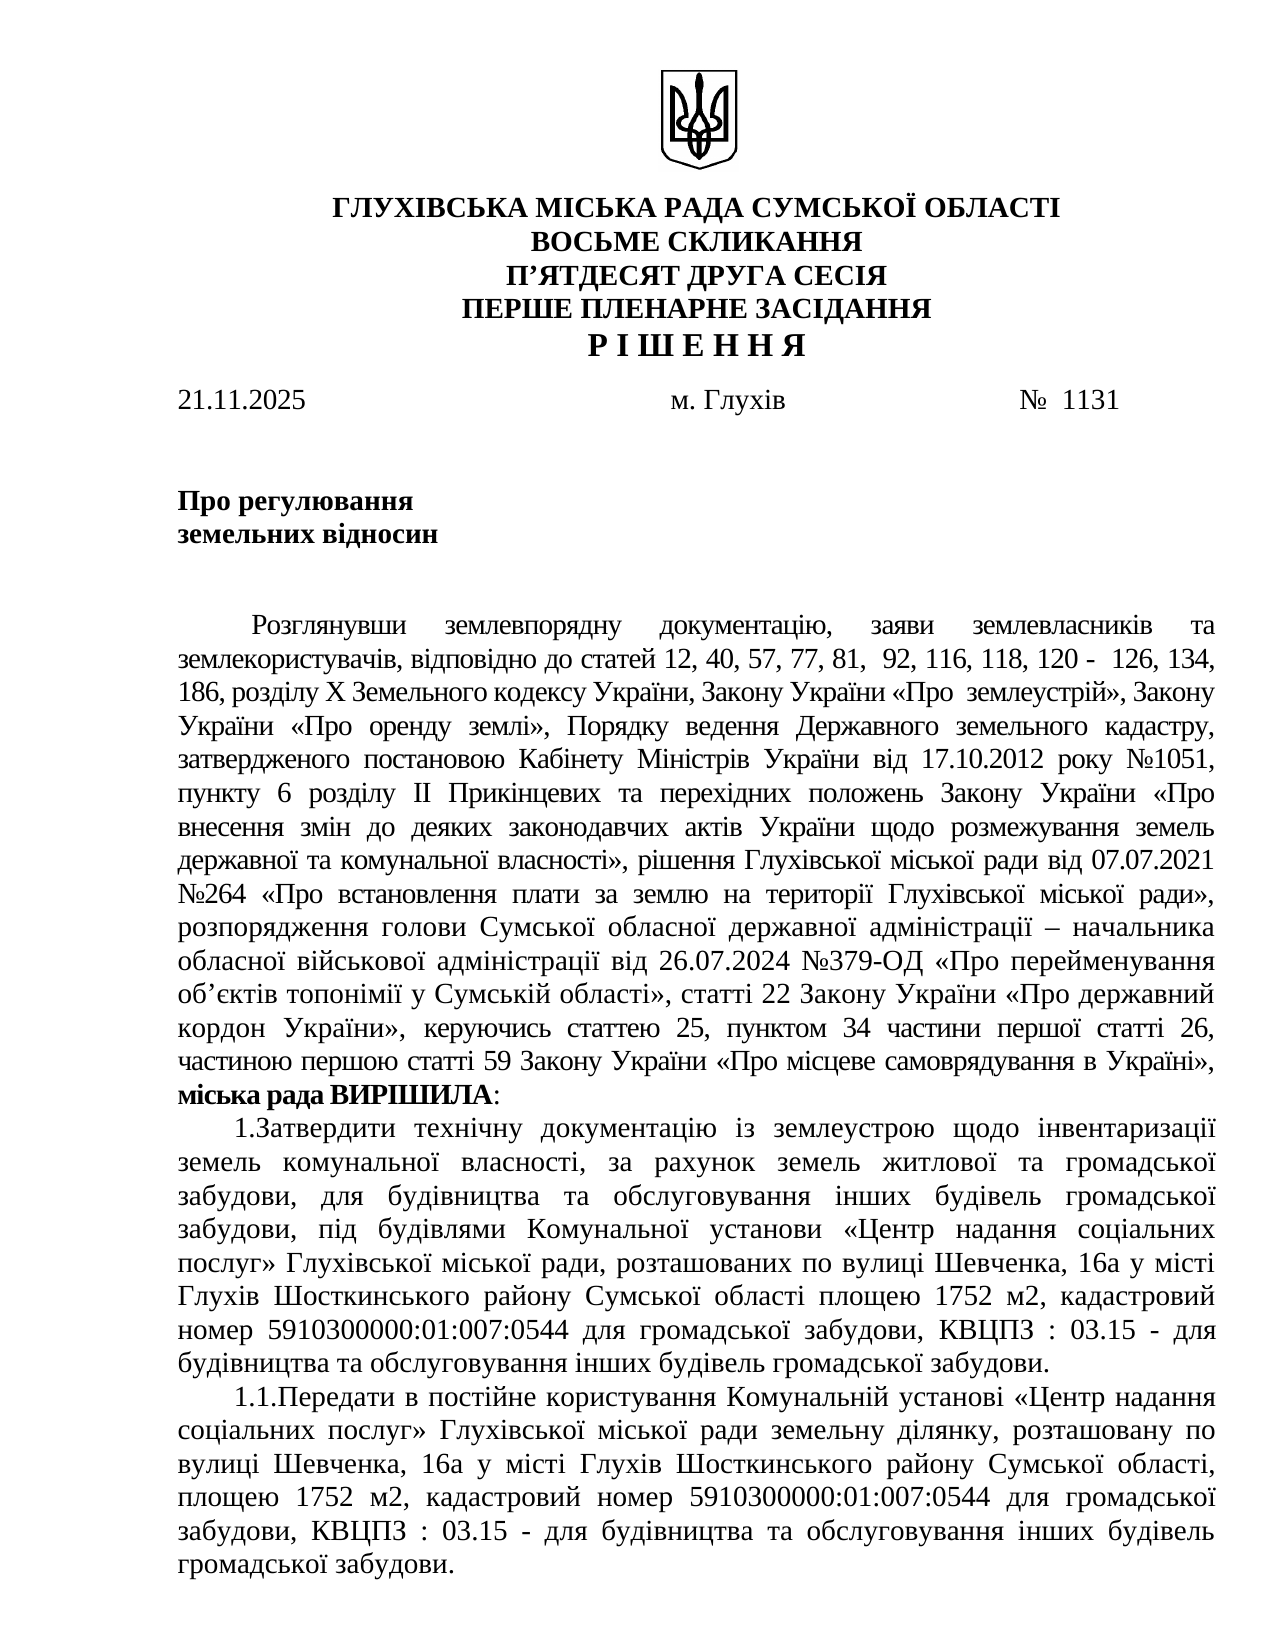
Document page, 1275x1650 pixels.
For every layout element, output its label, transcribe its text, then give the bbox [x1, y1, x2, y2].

text Про регулювання [177, 483, 1216, 516]
text 1.1.Передати в постійне користування Комунальній установі «Центр надання соціальних послуг» Глухівської міської ради земельну ділянку, розташовану по вулиці Шевченка, 16а у місті Глухів Шосткинського району Сумської області, площею 1752 м2, кадастровий номер 5910300000:01:007:0544 для громадської забудови, КВЦПЗ : 03.15 - для будівництва та обслуговування інших будівель громадської забудови. [177, 1379, 1217, 1580]
text П’ЯТДЕСЯТ ДРУГА СЕСІЯ [177, 258, 1216, 291]
text Глухівська міська рада Сумської області [177, 191, 1216, 224]
picture [658, 68, 740, 172]
text Р І Ш Е Н Н Я [177, 325, 1216, 363]
text ПЕРШЕ ПЛЕНАРНЕ ЗАСІДАННЯ [177, 291, 1216, 325]
text Розглянувши землевпорядну документацію, заяви землевласників та землекористувачів, відповідно до статей 12, 40, 57, 77, 81, 92, 116, 118, 120 - 126, 134, 186, розділу Х Земельного кодексу України, Закону України «Про землеустрій», Закону України «Про оренду землі», Порядку ведення Державного земельного кадастру, затвердженого постановою Кабінету Міністрів України від 17.10.2012 року №1051, пункту 6 розділу ІІ Прикінцевих та перехідних положень Закону України «Про внесення змін до деяких законодавчих актів України щодо розмежування земель державної та комунальної власності», рішення Глухівської міської ради від 07.07.2021 №264 «Про встановлення плати за землю на території Глухівської міської ради», розпорядження голови Сумської обласної державної адміністрації – начальника обласної військової адміністрації від 26.07.2024 №379-ОД «Про перейменування об’єктів топонімії у Сумській області», статті 22 Закону України «Про державний кордон України», керуючись статтею 25, пунктом 34 частини першої статті 26, частиною першою статті 59 Закону України «Про місцеве самоврядування в Україні», міська рада ВИРІШИЛА: [177, 607, 1216, 1111]
text ВОСЬМЕ СКЛИКАННЯ [177, 224, 1216, 258]
text 21.11.2025 м. Глухів № 1131 [177, 382, 1216, 416]
text 1.Затвердити технічну документацію із землеустрою щодо інвентаризації земель комунальної власності, за рахунок земель житлової та громадської забудови, для будівництва та обслуговування інших будівель громадської забудови, під будівлями Комунальної установи «Центр надання соціальних послуг» Глухівської міської ради, розташованих по вулиці Шевченка, 16а у місті Глухів Шосткинського району Сумської області площею 1752 м2, кадастровий номер 5910300000:01:007:0544 для громадської забудови, КВЦПЗ : 03.15 - для будівництва та обслуговування інших будівель громадської забудови. [177, 1111, 1217, 1379]
text земельних відносин [177, 516, 1216, 550]
